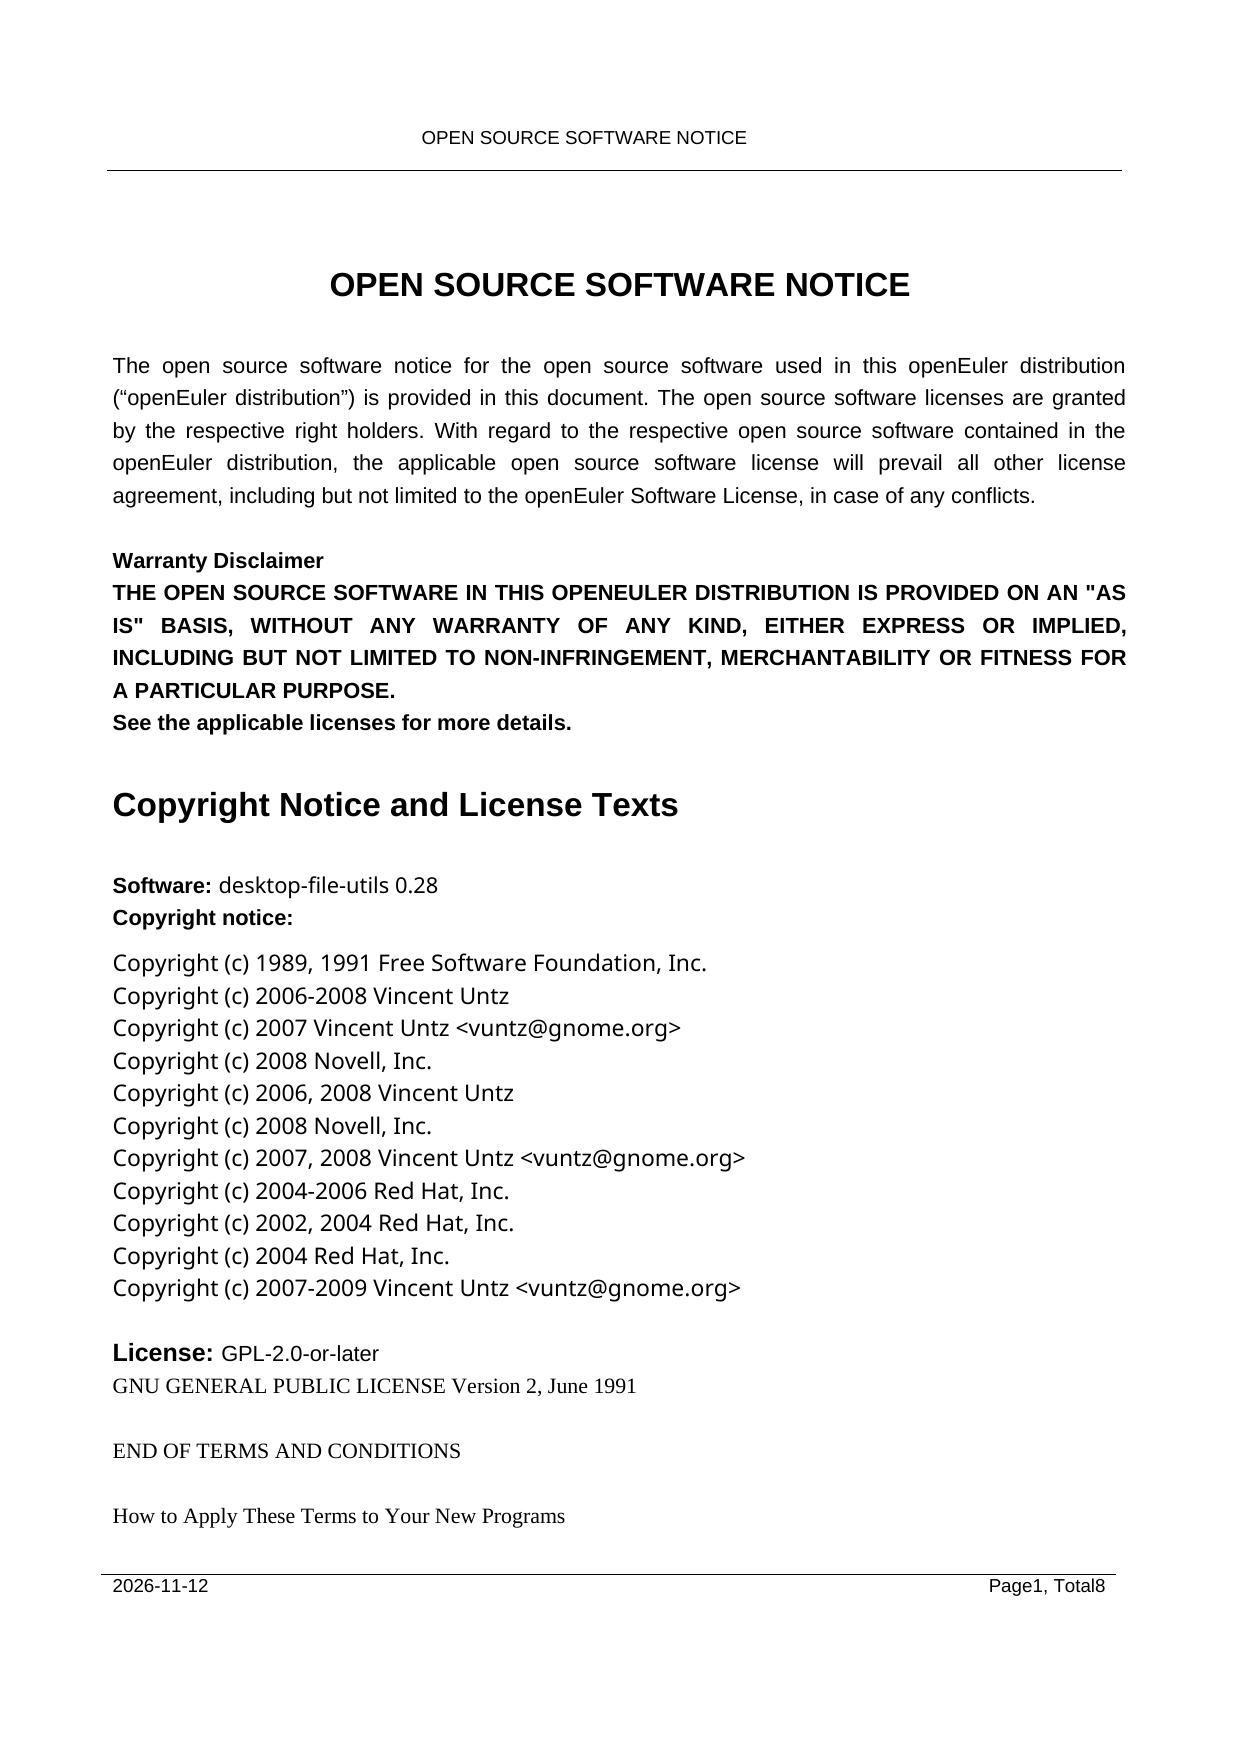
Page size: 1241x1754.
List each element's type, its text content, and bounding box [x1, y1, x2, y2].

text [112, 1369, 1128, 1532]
text Copyright notice: [112, 901, 1128, 934]
text OPEN SOURCE SOFTWARE NOTICE [112, 251, 1128, 316]
text THE OPEN SOURCE SOFTWARE IN THIS OPENEULER DISTRIBUTION IS PROVIDED ON AN "AS IS" BASIS, WITHOUT ANY WARRANTY OF ANY KIND, EITHER EXPRESS OR IMPLIED, INCLUDING BUT NOT LIMITED TO NON-INFRINGEMENT, MERCHANTABILITY OR FITNESS FOR A PARTICULAR PURPOSE. See the applicable licenses for more details. [112, 576, 1128, 739]
text Copyright Notice and License Texts [112, 771, 1128, 836]
text Warranty Disclaimer [112, 544, 1128, 576]
text The open source software notice for the open source software used in this openEuler distribution (“openEuler distribution”) is provided in this document. The open source software licenses are granted by the respective right holders. With regard to the respective open source software contained in the openEuler distribution, the applicable open source software license will prevail all other license agreement, including but not limited to the openEuler Software License, in case of any conflicts. [112, 349, 1128, 511]
title Software: desktop-file-utils 0.28 [112, 869, 1128, 901]
text License: GPL-2.0-or-later [112, 1337, 1128, 1369]
text Copyright (c) 1989, 1991 Free Software Foundation, Inc. Copyright (c) 2006-2008 Vincent Untz Copyright (c) 2007 Vincent Untz <vuntz@gnome.org> Copyright (c) 2008 Novell, Inc. Copyright (c) 2006, 2008 Vincent Untz Copyright (c) 2008 Novell, Inc. Copyright (c) 2007, 2008 Vincent Untz <vuntz@gnome.org> Copyright (c) 2004-2006 Red Hat, Inc. Copyright (c) 2002, 2004 Red Hat, Inc. Copyright (c) 2004 Red Hat, Inc. Copyright (c) 2007-2009 Vincent Untz <vuntz@gnome.org> [112, 947, 1128, 1337]
